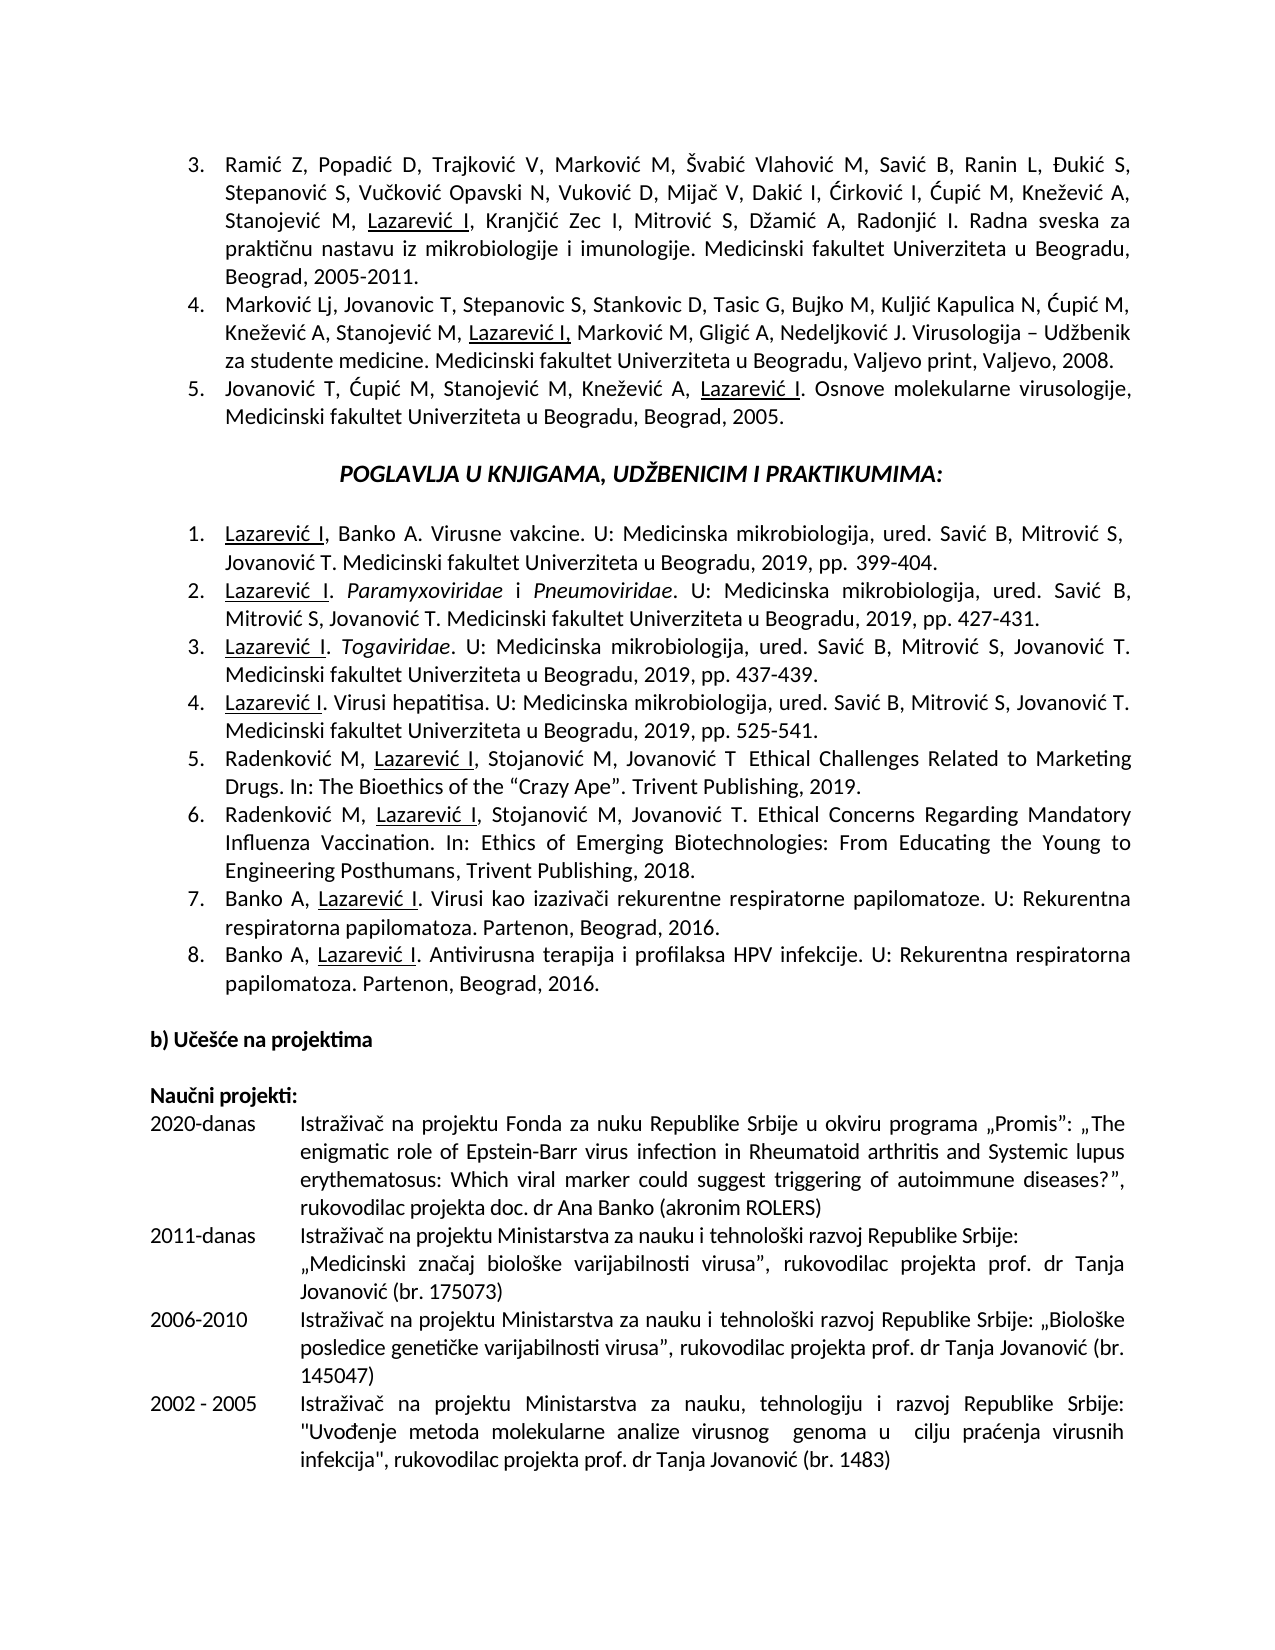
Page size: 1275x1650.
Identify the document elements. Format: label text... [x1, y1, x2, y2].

text 2006-2010 Istraživač na projektu Ministarstva za nauku i tehnološki razvoj Republike Srbije: „Biološke posledice genetičke varijabilnosti virusa”, rukovodilac projekta prof. dr Tanja Jovanović (br. 145047) [150, 1305, 1125, 1389]
list Radenković M, Lazarević I, Stojanović M, Jovanović T Ethical Challenges Related to Marketing Drugs. In: The Bioethics of the “Crazy Ape”. Trivent Publishing, 2019. [187, 744, 1132, 801]
text 2020-danas Istraživač na projektu Fonda za nuku Republike Srbije u okviru programa „Promis”: „The enigmatic role of Epstein-Barr virus infection in Rheumatoid arthritis and Systemic lupus erythematosus: Which viral marker could suggest triggering of autoimmune diseases?”, rukovodilac projekta doc. dr Ana Banko (akronim ROLERS) [150, 1109, 1125, 1221]
text „Medicinski značaj biološke varijabilnosti virusa”, rukovodilac projekta prof. dr Tanja Jovanović (br. 175073) [300, 1249, 1125, 1305]
list Lazarević I, Banko A. Virusne vakcine. U: Medicinska mikrobiologija, ured. Savić B, Mitrović S, Jovanović T. Medicinski fakultet Univerziteta u Beogradu, 2019, pp. 399-404. [187, 519, 1125, 576]
text 2011-danas Istraživač na projektu Ministarstva za nauku i tehnološki razvoj Republike Srbije: [150, 1221, 1125, 1249]
text 2002 - 2005 Istraživač na projektu Ministarstva za nauku, tehnologiju i razvoj Republike Srbije: "Uvođenje metoda molekularne analize virusnog genoma u cilju praćenja virusnih infekcija", rukovodilac projekta prof. dr Tanja Jovanović (br. 1483) [150, 1389, 1125, 1473]
text b) Učešće na projektima [150, 1025, 1125, 1053]
list Marković Lj, Jovanovic T, Stepanovic S, Stankovic D, Tasic G, Bujko M, Kuljić Kapulica N, Ćupić M, Knežević A, Stanojević M, Lazarević I, Marković M, Gligić A, Nedeljković J. Virusologija – Udžbenik za studente medicine. Medicinski fakultet Univerziteta u Beogradu, Valjevo print, Valjevo, 2008. [187, 290, 1132, 374]
list Banko A, Lazarević I. Virusi kao izazivači rekurentne respiratorne papilomatoze. U: Rekurentna respiratorna papilomatoza. Partenon, Beograd, 2016. [187, 884, 1132, 941]
text Naučni projekti: [150, 1081, 1125, 1109]
list Radenković M, Lazarević I, Stojanović M, Jovanović T. Ethical Concerns Regarding Mandatory Influenza Vaccination. In: Ethics of Emerging Biotechnologies: From Educating the Young to Engineering Posthumans, Trivent Publishing, 2018. [187, 801, 1132, 884]
list Banko A, Lazarević I. Antivirusna terapija i profilaksa HPV infekcije. U: Rekurentna respiratorna papilomatoza. Partenon, Beograd, 2016. [187, 941, 1132, 997]
list Lazarević I. Togaviridae. U: Medicinska mikrobiologija, ured. Savić B, Mitrović S, Jovanović T. Medicinski fakultet Univerziteta u Beogradu, 2019, pp. 437-439. [187, 632, 1132, 688]
list Ramić Z, Popadić D, Trajković V, Marković M, Švabić Vlahović M, Savić B, Ranin L, Đukić S, Stepanović S, Vučković Opavski N, Vuković D, Mijač V, Dakić I, Ćirković I, Ćupić M, Knežević A, Stanojević M, Lazarević I, Kranjčić Zec I, Mitrović S, Džamić A, Radonjić I. Radna sveska za praktičnu nastavu iz mikrobiologije i imunologije. Medicinski fakultet Univerziteta u Beogradu, Beograd, 2005-2011. [187, 150, 1132, 290]
list Lazarević I. Paramyxoviridae i Pneumoviridae. U: Medicinska mikrobiologija, ured. Savić B, Mitrović S, Jovanović T. Medicinski fakultet Univerziteta u Beogradu, 2019, pp. 427-431. [187, 576, 1132, 632]
list Lazarević I. Virusi hepatitisa. U: Medicinska mikrobiologija, ured. Savić B, Mitrović S, Jovanović T. Medicinski fakultet Univerziteta u Beogradu, 2019, pp. 525-541. [187, 688, 1132, 744]
list Jovanović T, Ćupić M, Stanojević M, Knežević A, Lazarević I. Osnove molekularne virusologije, Medicinski fakultet Univerziteta u Beogradu, Beograd, 2005. [187, 374, 1132, 430]
text POGLAVLJA U Knjigama, udžbenicim i praktikumima: [150, 458, 1132, 489]
